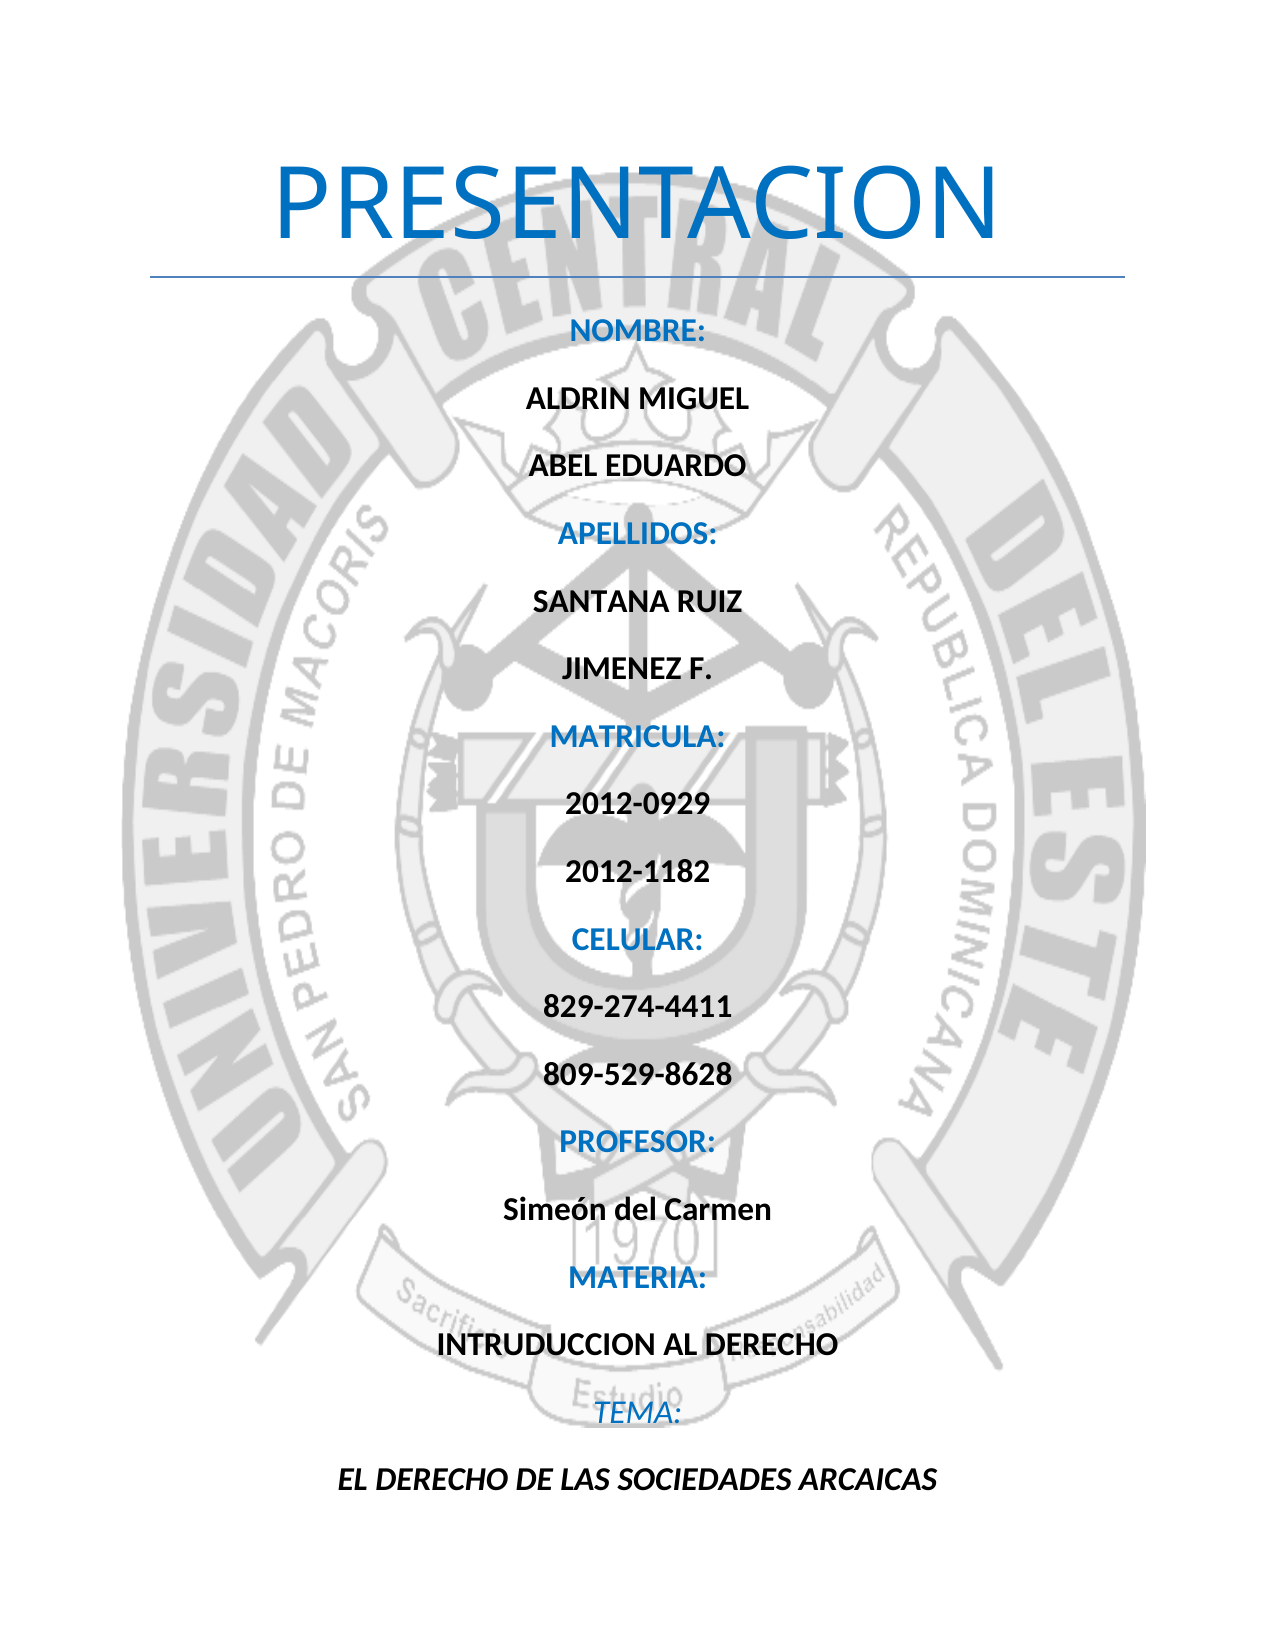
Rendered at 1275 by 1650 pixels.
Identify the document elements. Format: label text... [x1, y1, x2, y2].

text MATRICULA: [150, 715, 1125, 756]
text ABEL EDUARDO [150, 444, 1125, 485]
text CELULAR: [150, 918, 1125, 958]
text EL DERECHO DE LAS SOCIEDADES ARCAICAS [150, 1458, 1125, 1499]
text PROFESOR: [150, 1120, 1125, 1161]
text INTRUDUCCION AL DERECHO [150, 1323, 1125, 1364]
text 2012-1182 [150, 850, 1125, 891]
text 809-529-8628 [150, 1053, 1125, 1093]
text NOMBRE: [150, 309, 1125, 350]
text ALDRIN MIGUEL [150, 377, 1125, 417]
text APELLIDOS: [150, 512, 1125, 553]
text TEMA: [150, 1391, 1125, 1432]
text JIMENEZ F. [150, 647, 1125, 688]
title PRESENTACION [150, 131, 1125, 276]
text MATERIA: [150, 1256, 1125, 1296]
text SANTANA RUIZ [150, 579, 1125, 620]
text 829-274-4411 [150, 985, 1125, 1026]
text 2012-0929 [150, 782, 1125, 823]
text Simeón del Carmen [150, 1188, 1125, 1229]
